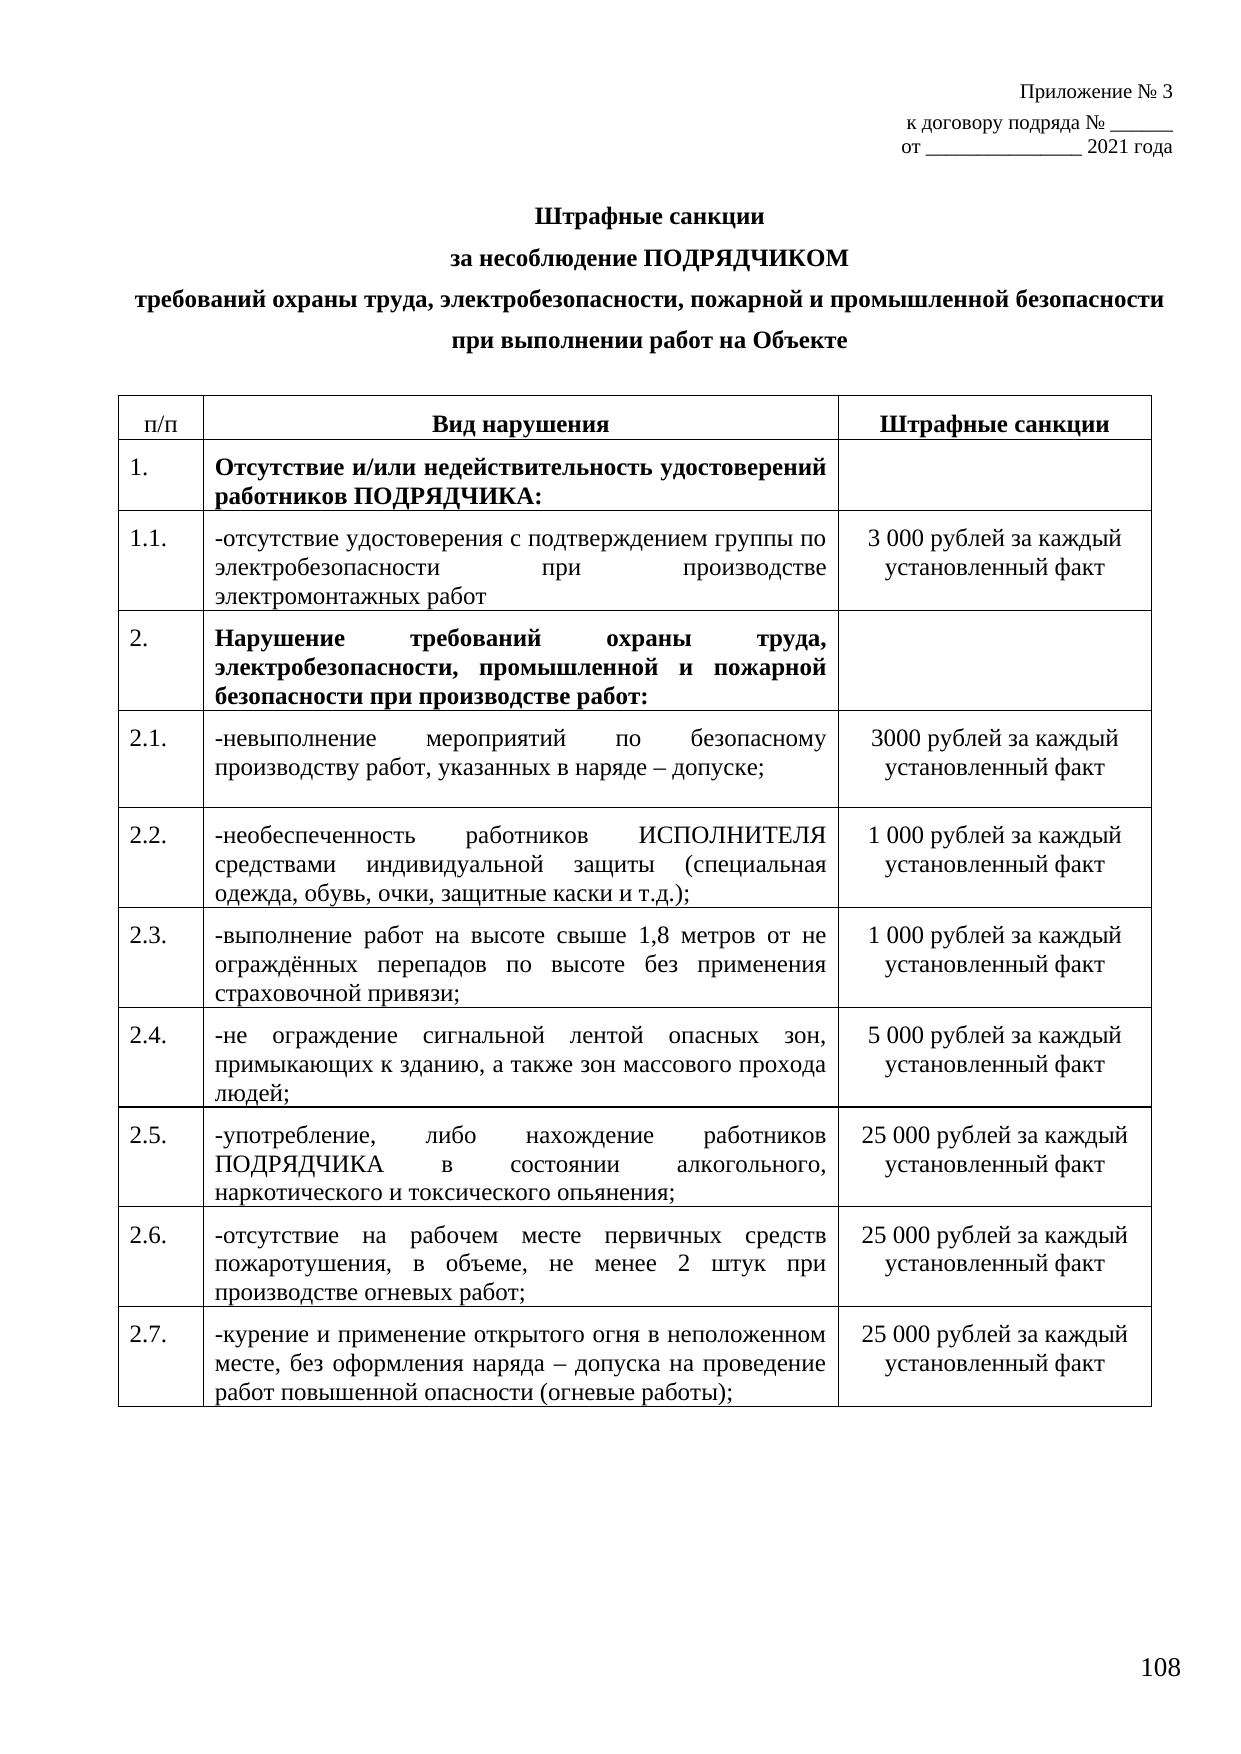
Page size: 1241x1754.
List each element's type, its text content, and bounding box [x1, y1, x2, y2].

table_cell [839, 611, 1151, 709]
text Штрафные санкции [118, 201, 1181, 230]
table_cell -необеспеченность работников ИСПОЛНИТЕЛЯ средствами индивидуальной защиты (специальная одежда, обувь, очки, защитные каски и т.д.); [204, 808, 838, 907]
table_cell Нарушение требований охраны труда, электробезопасности, промышленной и пожарной безопасности при производстве работ: [204, 611, 838, 709]
text от _______________ 2021 года [694, 134, 1173, 158]
table_cell 1 000 рублей за каждый установленный факт [839, 908, 1151, 1007]
table_cell 25 000 рублей за каждый установленный факт [839, 1307, 1151, 1406]
table_cell 5 000 рублей за каждый установленный факт [839, 1008, 1151, 1106]
table_cell 25 000 рублей за каждый установленный факт [839, 1207, 1151, 1306]
table_cell 25 000 рублей за каждый установленный факт [839, 1108, 1151, 1206]
table_header Вид нарушения [204, 396, 838, 439]
table_cell 2.2. [119, 808, 203, 907]
table_cell 3 000 рублей за каждый установленный факт [839, 511, 1151, 610]
table_cell -невыполнение мероприятий по безопасному производству работ, указанных в наряде – допуске; [204, 711, 838, 807]
table_cell -курение и применение открытого огня в неположенном месте, без оформления наряда – допуска на проведение работ повышенной опасности (огневые работы); [204, 1307, 838, 1406]
table_cell 2.7. [119, 1307, 203, 1406]
table_cell 1 000 рублей за каждый установленный факт [839, 808, 1151, 907]
table_cell 1.1. [119, 511, 203, 610]
text требований охраны труда, электробезопасности, пожарной и промышленной безопасности [118, 284, 1181, 313]
table_cell 2.1. [119, 711, 203, 807]
table_cell -не ограждение сигнальной лентой опасных зон, примыкающих к зданию, а также зон массового прохода людей; [204, 1008, 838, 1106]
text Приложение № 3 [694, 79, 1173, 103]
text к договору подряда № ______ [694, 109, 1173, 134]
text за несоблюдение ПОДРЯДЧИКОМ [118, 243, 1181, 271]
table_cell -употребление, либо нахождение работников ПОДРЯДЧИКА в состоянии алкогольного, наркотического и токсического опьянения; [204, 1108, 838, 1206]
table_cell 1. [119, 440, 203, 510]
table_cell 2.6. [119, 1207, 203, 1306]
table_cell -отсутствие на рабочем месте первичных средств пожаротушения, в объеме, не менее 2 штук при производстве огневых работ; [204, 1207, 838, 1306]
table_header Штрафные санкции [839, 396, 1151, 439]
text при выполнении работ на Объекте [118, 325, 1181, 354]
table_cell [839, 440, 1151, 510]
table_cell 2. [119, 611, 203, 709]
table_cell 2.5. [119, 1108, 203, 1206]
table_cell -отсутствие удостоверения с подтверждением группы по электробезопасности при производстве электромонтажных работ [204, 511, 838, 610]
table_cell Отсутствие и/или недействительность удостоверений работников ПОДРЯДЧИКА: [204, 440, 838, 510]
table_cell 3000 рублей за каждый установленный факт [839, 711, 1151, 807]
table_cell 2.3. [119, 908, 203, 1007]
table_header п/п [119, 396, 203, 439]
table_cell 2.4. [119, 1008, 203, 1106]
table_cell -выполнение работ на высоте свыше 1,8 метров от не ограждённых перепадов по высоте без применения страховочной привязи; [204, 908, 838, 1007]
